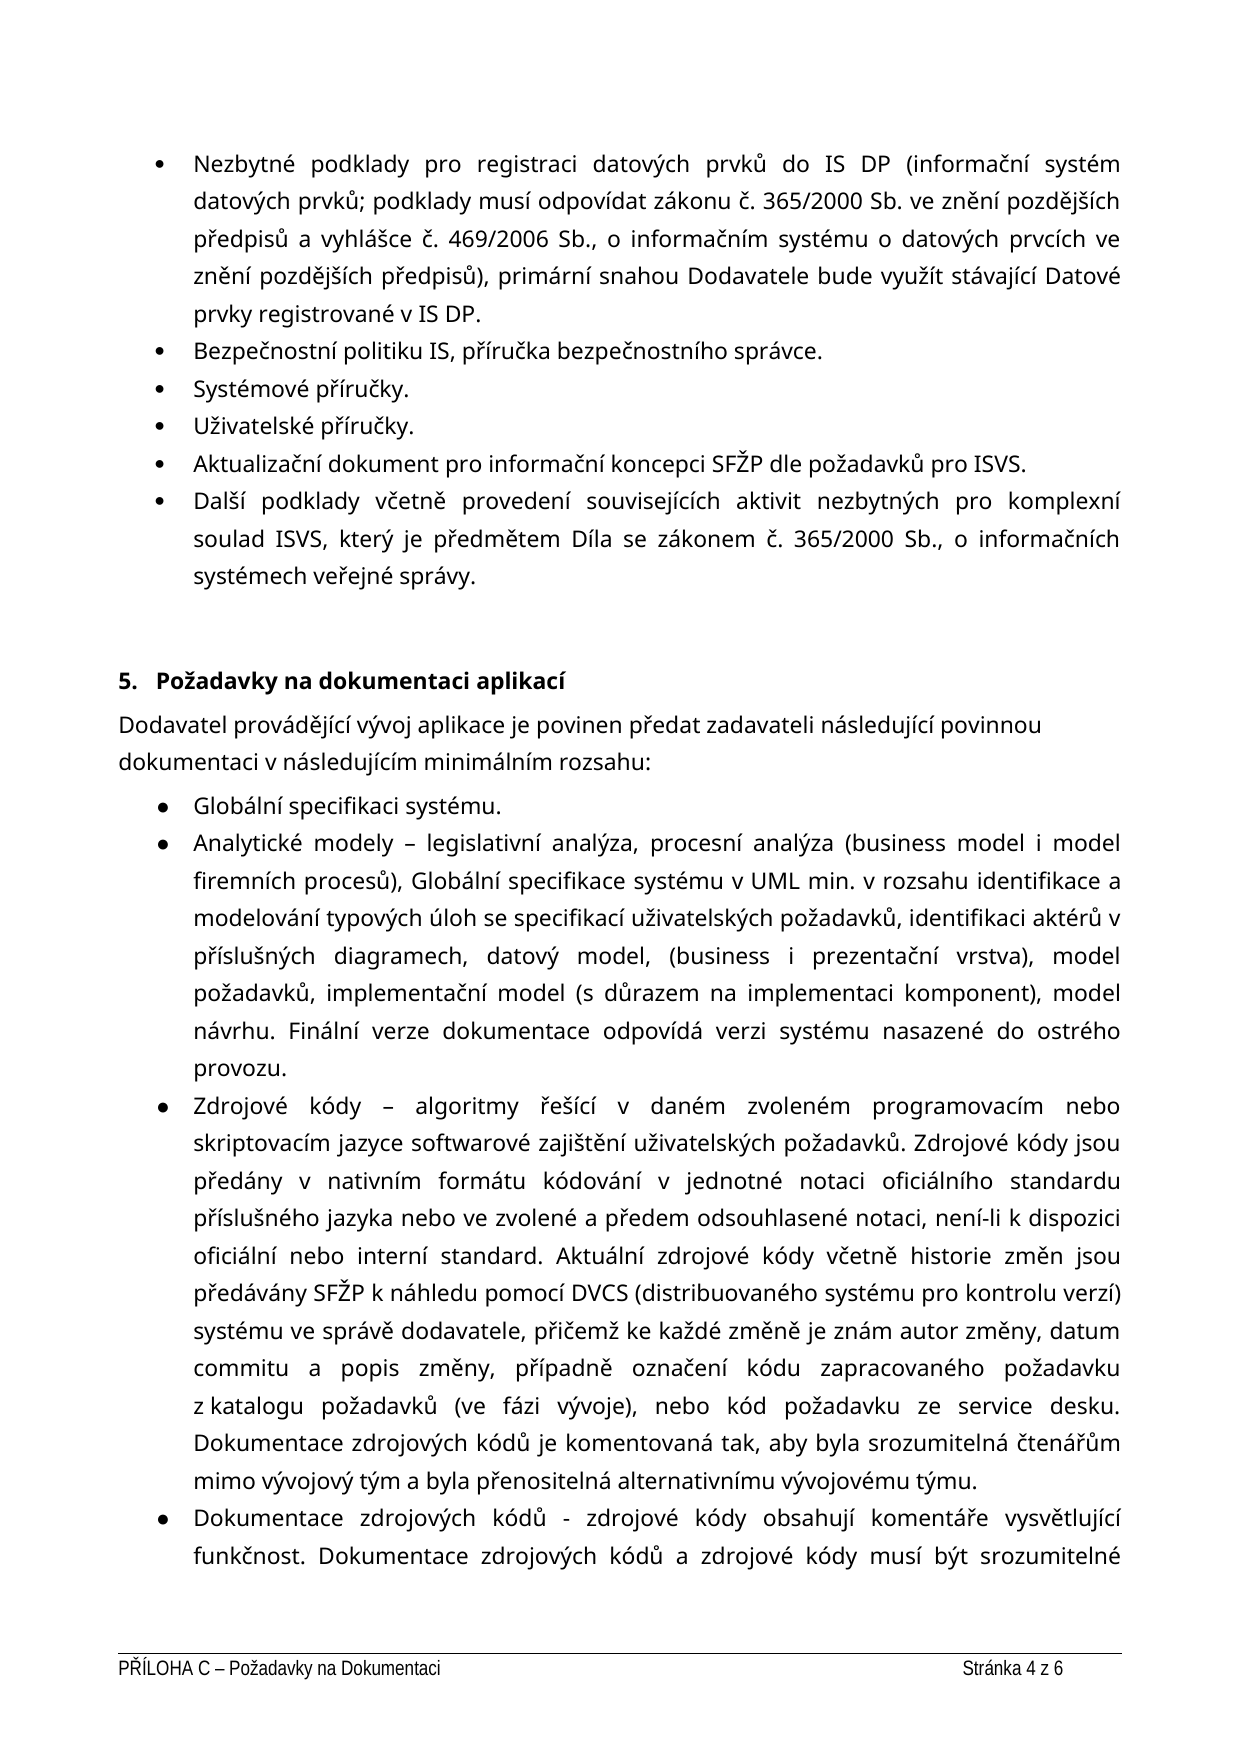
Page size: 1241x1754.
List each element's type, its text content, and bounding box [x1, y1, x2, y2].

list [156, 1502, 1122, 1571]
subtitle Požadavky na dokumentaci aplikací [118, 665, 1122, 696]
list Zdrojové kódy – algoritmy řešící v daném zvoleném programovacím nebo skriptovacím jazyce softwarové zajištění uživatelských požadavků. Zdrojové kódy jsou předány v nativním formátu kódování v jednotné notaci oficiálního standardu příslušného jazyka nebo ve zvolené a předem odsouhlasené notaci, není-li k dispozici oficiální nebo interní standard. Aktuální zdrojové kódy včetně historie změn jsou předávány SFŽP k náhledu pomocí DVCS (distribuovaného systému pro kontrolu verzí) systému ve správě dodavatele, přičemž ke každé změně je znám autor změny, datum commitu a popis změny, případně označení kódu zapracovaného požadavku z katalogu požadavků (ve fázi vývoje), nebo kód požadavku ze service desku. Dokumentace zdrojových kódů je komentovaná tak, aby byla srozumitelná čtenářům mimo vývojový tým a byla přenositelná alternativnímu vývojovému týmu. [156, 1090, 1122, 1496]
list Uživatelské příručky. [156, 410, 1122, 441]
list Nezbytné podklady pro registraci datových prvků do IS DP (informační systém datových prvků; podklady musí odpovídat zákonu č. 365/2000 Sb. ve znění pozdějších předpisů a vyhlášce č. 469/2006 Sb., o informačním systému o datových prvcích ve znění pozdějších předpisů), primární snahou Dodavatele bude využít stávající Datové prvky registrované v IS DP. [156, 148, 1122, 329]
list Analytické modely – legislativní analýza, procesní analýza (business model i model firemních procesů), Globální specifikace systému v UML min. v rozsahu identifikace a modelování typových úloh se specifikací uživatelských požadavků, identifikaci aktérů v příslušných diagramech, datový model, (business i prezentační vrstva), model požadavků, implementační model (s důrazem na implementaci komponent), model návrhu. Finální verze dokumentace odpovídá verzi systému nasazené do ostrého provozu. [156, 827, 1122, 1083]
list Bezpečnostní politiku IS, příručka bezpečnostního správce. [156, 335, 1122, 366]
list Další podklady včetně provedení souvisejících aktivit nezbytných pro komplexní soulad ISVS, který je předmětem Díla se zákonem č. 365/2000 Sb., o informačních systémech veřejné správy. [156, 485, 1122, 591]
list Aktualizační dokument pro informační koncepci SFŽP dle požadavků pro ISVS. [156, 448, 1122, 479]
list Globální specifikaci systému. [156, 790, 1122, 821]
text Dodavatel provádějící vývoj aplikace je povinen předat zadavateli následující povinnou dokumentaci v následujícím minimálním rozsahu: [118, 708, 1122, 777]
list Systémové příručky. [156, 373, 1122, 404]
